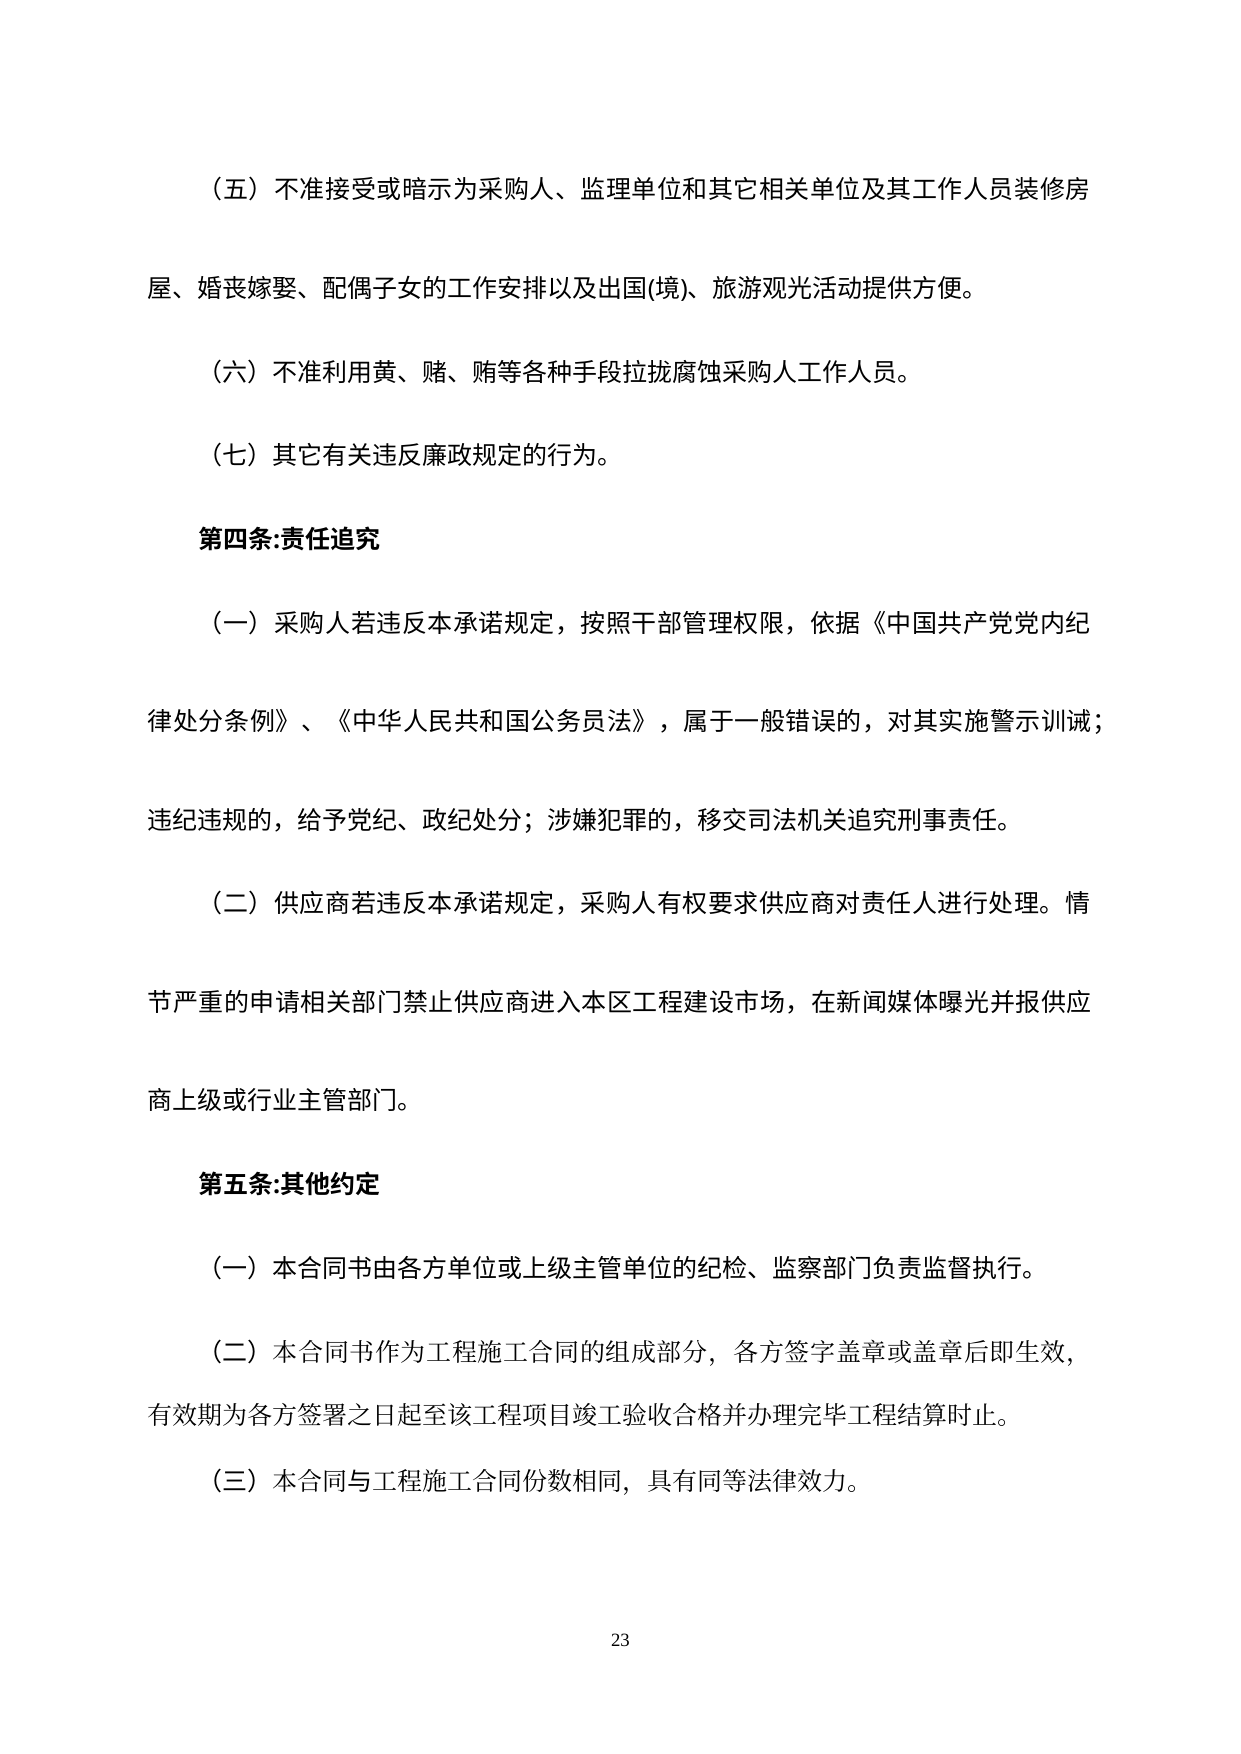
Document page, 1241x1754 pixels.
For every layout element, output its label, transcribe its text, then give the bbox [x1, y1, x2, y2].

text （六）不准利用黄、赌、贿等各种手段拉拢腐蚀采购人工作人员。 [148, 337, 1093, 403]
text （一）采购人若违反本承诺规定，按照干部管理权限，依据《中国共产党党内纪律处分条例》、《中华人民共和国公务员法》，属于一般错误的，对其实施警示训诫；违纪违规的，给予党纪、政纪处分；涉嫌犯罪的，移交司法机关追究刑事责任。 [148, 588, 1093, 851]
text （二）供应商若违反本承诺规定，采购人有权要求供应商对责任人进行处理。情节严重的申请相关部门禁止供应商进入本区工程建设市场，在新闻媒体曝光并报供应商上级或行业主管部门。 [148, 869, 1093, 1132]
text 第四条:责任追究 [148, 505, 1093, 570]
text （七）其它有关违反廉政规定的行为。 [148, 421, 1093, 487]
list 本合同书作为工程施工合同的组成部分，各方签字盖章或盖章后即生效，有效期为各方签署之日起至该工程项目竣工验收合格并办理完毕工程结算时止。 [148, 1317, 1093, 1432]
list 本合同与工程施工合同份数相同，具有同等法律效力。 [148, 1446, 1093, 1512]
text （五）不准接受或暗示为采购人、监理单位和其它相关单位及其工作人员装修房屋、婚丧嫁娶、配偶子女的工作安排以及出国(境)、旅游观光活动提供方便。 [148, 155, 1093, 319]
text 第五条:其他约定 [148, 1150, 1093, 1215]
list 本合同书由各方单位或上级主管单位的纪检、监察部门负责监督执行。 [148, 1233, 1093, 1299]
